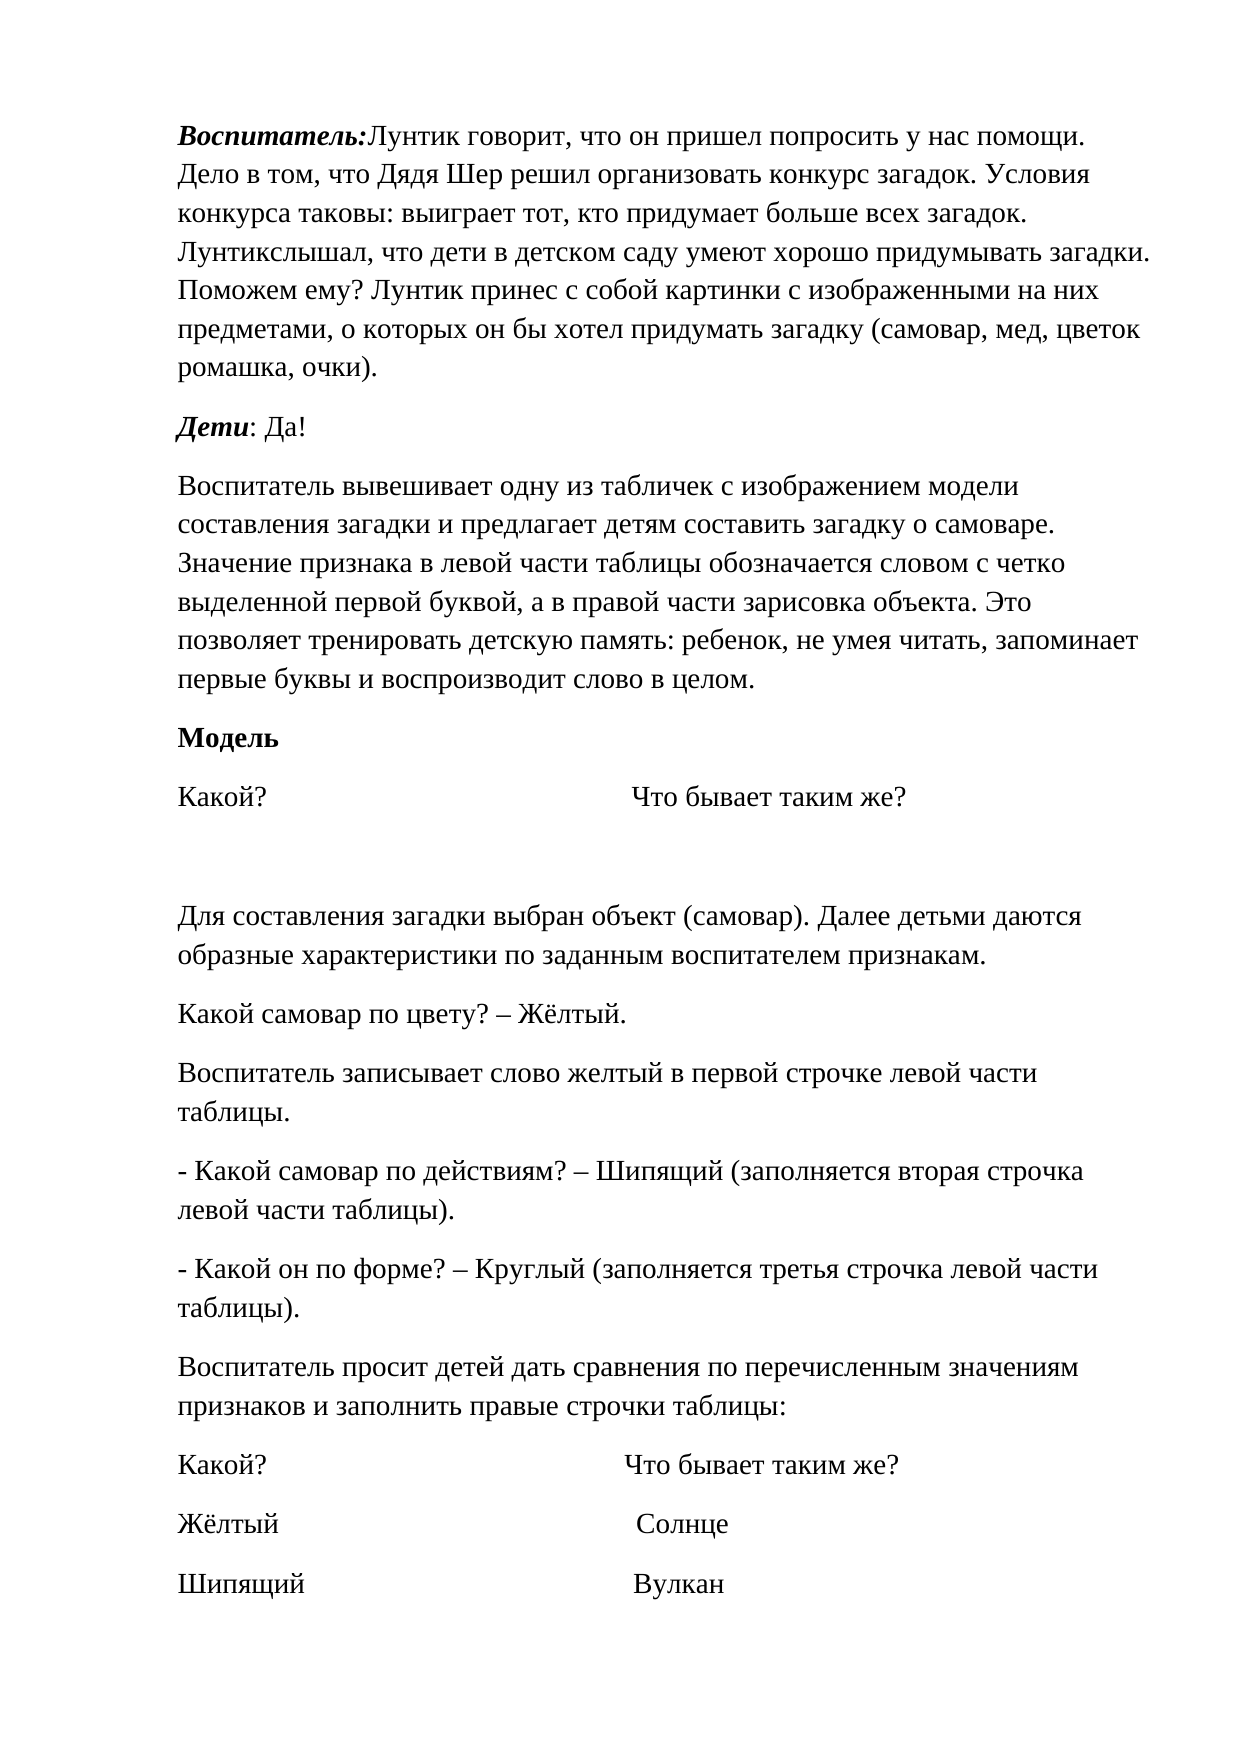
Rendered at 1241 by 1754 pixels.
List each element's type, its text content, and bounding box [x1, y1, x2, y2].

text Шипящий Вулкан [177, 1566, 1152, 1599]
text - Какой он по форме? – Круглый (заполняется третья строчка левой части таблицы). [177, 1251, 1152, 1323]
text Воспитатель записывает слово желтый в первой строчке левой части таблицы. [177, 1056, 1152, 1128]
text Какой самовар по цвету? – Жёлтый. [177, 996, 1152, 1030]
text Воспитатель:Лунтик говорит, что он пришел попросить у нас помощи. Дело в том, что Дядя Шер решил организовать конкурс загадок. Условия конкурса таковы: выиграет тот, кто придумает больше всех загадок. Лунтикслышал, что дети в детском саду умеют хорошо придумывать загадки. Поможем ему? Лунтик принес с собой картинки с изображенными на них предметами, о которых он бы хотел придумать загадку (самовар, мед, цветок ромашка, очки). [177, 118, 1152, 383]
text Какой? Что бывает таким же? [177, 779, 1152, 813]
text Дети: Да! [177, 409, 1152, 442]
text Воспитатель вывешивает одну из табличек с изображением модели составления загадки и предлагает детям составить загадку о самоваре. Значение признака в левой части таблицы обозначается словом с четко выделенной первой буквой, а в правой части зарисовка объекта. Это позволяет тренировать детскую память: ребенок, не умея читать, запоминает первые буквы и воспроизводит слово в целом. [177, 468, 1152, 694]
text Воспитатель просит детей дать сравнения по перечисленным значениям признаков и заполнить правые строчки таблицы: [177, 1349, 1152, 1421]
text Модель [177, 720, 1152, 754]
text Жёлтый Солнце [177, 1507, 1152, 1540]
text - Какой самовар по действиям? – Шипящий (заполняется вторая строчка левой части таблицы). [177, 1153, 1152, 1226]
text Какой? Что бывает таким же? [177, 1447, 1152, 1481]
text Для составления загадки выбран объект (самовар). Далее детьми даются образные характеристики по заданным воспитателем признакам. [177, 898, 1152, 970]
